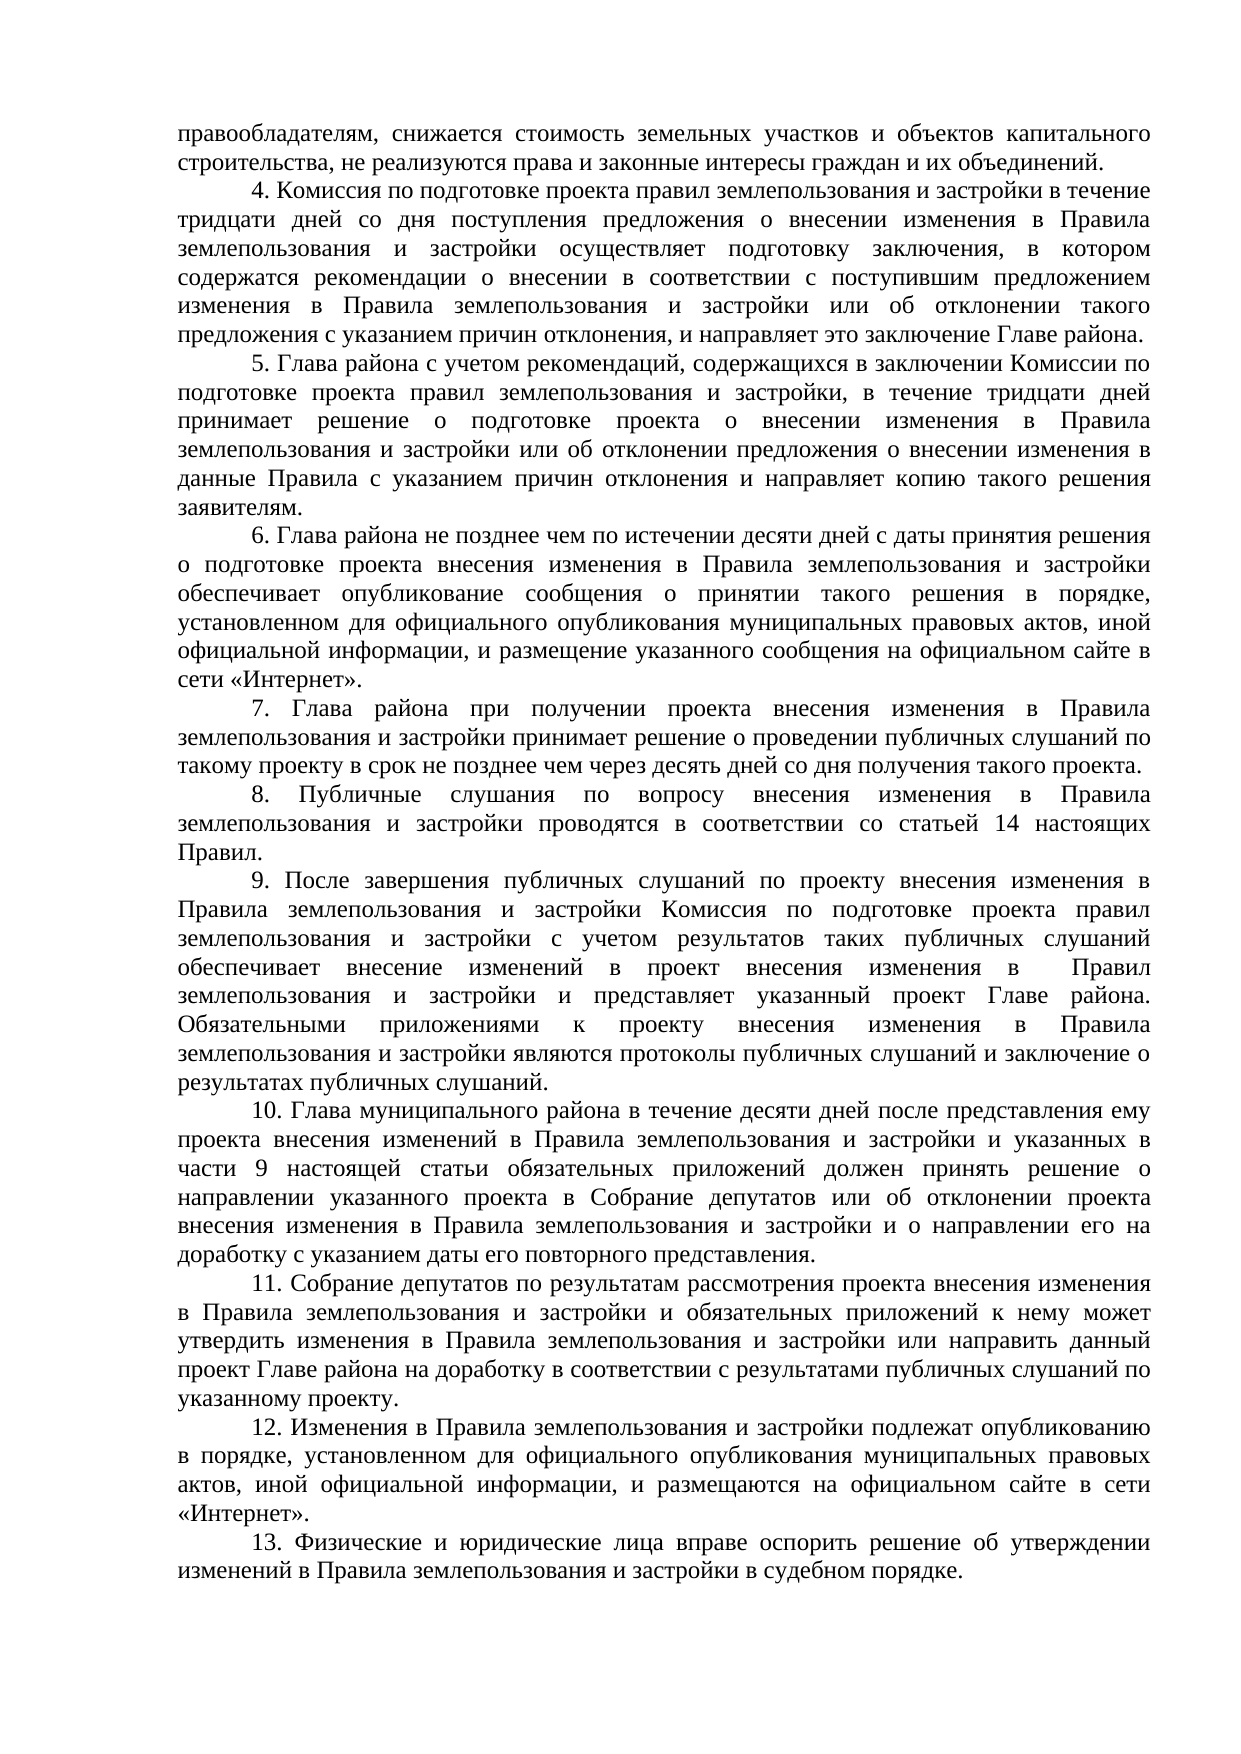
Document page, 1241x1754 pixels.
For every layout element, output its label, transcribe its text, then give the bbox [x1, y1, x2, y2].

text 9. После завершения публичных слушаний по проекту внесения изменения в Правила землепользования и застройки Комиссия по подготовке проекта правил землепользования и застройки с учетом результатов таких публичных слушаний обеспечивает внесение изменений в проект внесения изменения в Правил землепользования и застройки и представляет указанный проект Главе района. Обязательными приложениями к проекту внесения изменения в Правила землепользования и застройки являются протоколы публичных слушаний и заключение о результатах публичных слушаний. [177, 866, 1152, 1096]
text 8. Публичные слушания по вопросу внесения изменения в Правила землепользования и застройки проводятся в соответствии со статьей 14 настоящих Правил. [177, 779, 1152, 866]
text 5. Глава района с учетом рекомендаций, содержащихся в заключении Комиссии по подготовке проекта правил землепользования и застройки, в течение тридцати дней принимает решение о подготовке проекта о внесении изменения в Правила землепользования и застройки или об отклонении предложения о внесении изменения в данные Правила с указанием причин отклонения и направляет копию такого решения заявителям. [177, 348, 1152, 521]
text 4. Комиссия по подготовке проекта правил землепользования и застройки в течение тридцати дней со дня поступления предложения о внесении изменения в Правила землепользования и застройки осуществляет подготовку заключения, в котором содержатся рекомендации о внесении в соответствии с поступившим предложением изменения в Правила землепользования и застройки или об отклонении такого предложения с указанием причин отклонения, и направляет это заключение Главе района. [177, 176, 1152, 348]
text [177, 118, 1152, 176]
text 6. Глава района не позднее чем по истечении десяти дней с даты принятия решения о подготовке проекта внесения изменения в Правила землепользования и застройки обеспечивает опубликование сообщения о принятии такого решения в порядке, установленном для официального опубликования муниципальных правовых актов, иной официальной информации, и размещение указанного сообщения на официальном сайте в сети «Интернет». [177, 521, 1152, 693]
text 11. Собрание депутатов по результатам рассмотрения проекта внесения изменения в Правила землепользования и застройки и обязательных приложений к нему может утвердить изменения в Правила землепользования и застройки или направить данный проект Главе района на доработку в соответствии с результатами публичных слушаний по указанному проекту. [177, 1268, 1152, 1412]
text 12. Изменения в Правила землепользования и застройки подлежат опубликованию в порядке, установленном для официального опубликования муниципальных правовых актов, иной официальной информации, и размещаются на официальном сайте в сети «Интернет». [177, 1412, 1152, 1527]
text 13. Физические и юридические лица вправе оспорить решение об утверждении изменений в Правила землепользования и застройки в судебном порядке. [177, 1527, 1152, 1584]
text 7. Глава района при получении проекта внесения изменения в Правила землепользования и застройки принимает решение о проведении публичных слушаний по такому проекту в срок не позднее чем через десять дней со дня получения такого проекта. [177, 693, 1152, 779]
text 10. Глава муниципального района в течение десяти дней после представления ему проекта внесения изменений в Правила землепользования и застройки и указанных в части 9 настоящей статьи обязательных приложений должен принять решение о направлении указанного проекта в Собрание депутатов или об отклонении проекта внесения изменения в Правила землепользования и застройки и о направлении его на доработку с указанием даты его повторного представления. [177, 1096, 1152, 1268]
